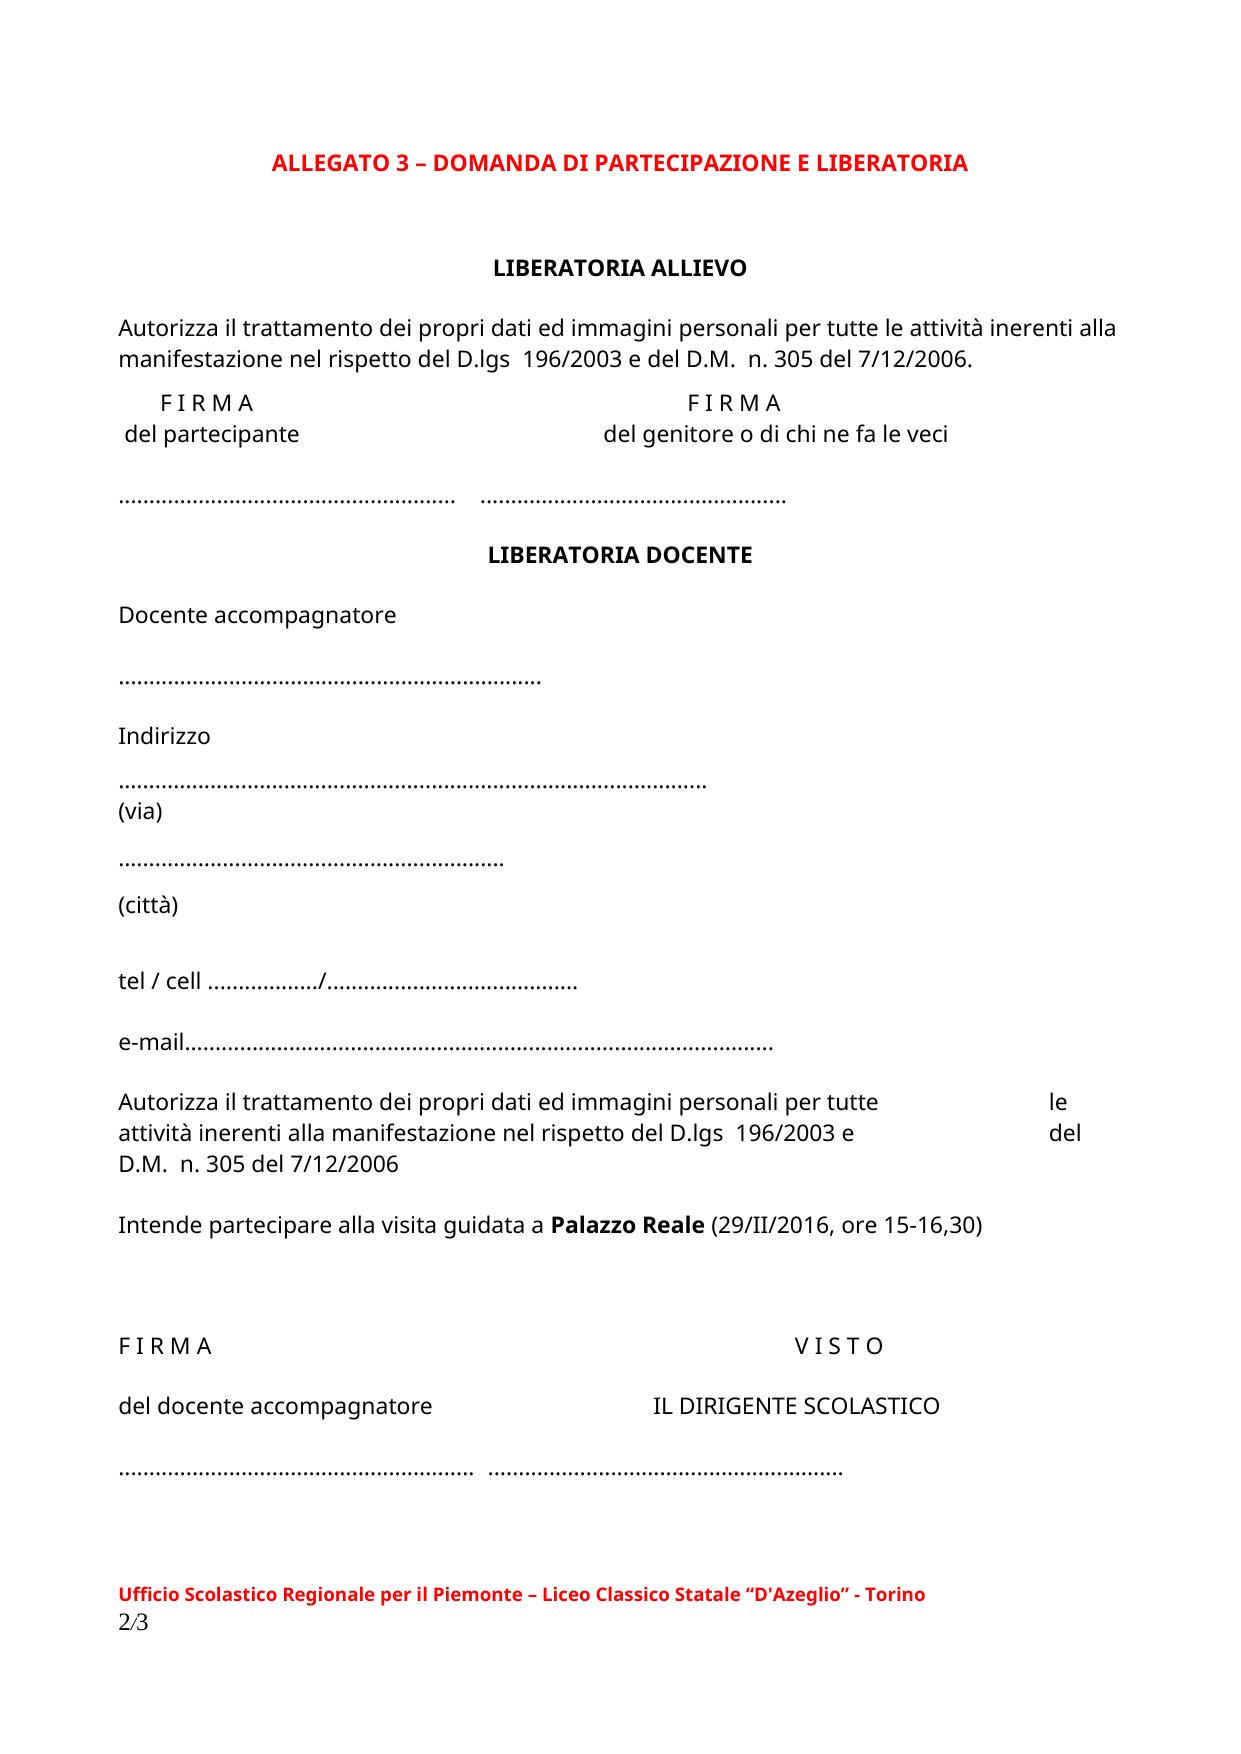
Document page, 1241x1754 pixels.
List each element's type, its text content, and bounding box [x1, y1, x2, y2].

text F I R M A F I R M A [118, 387, 1122, 418]
text LIBERATORIA DOCENTE [118, 539, 1122, 570]
text .......................................................... .......................................................... [118, 1450, 1122, 1482]
text ..................................................................... [118, 660, 1122, 691]
text (città) [118, 889, 1122, 920]
text …............................................................................................. [118, 764, 1122, 795]
text Autorizza il trattamento dei propri dati ed immagini personali per tutte le attività inerenti alla manifestazione nel rispetto del D.lgs 196/2003 e del D.M. n. 305 del 7/12/2006. [118, 312, 1122, 374]
text (via) [118, 795, 1122, 826]
text Indirizzo [118, 720, 1122, 751]
text F I R M A V I S T O [118, 1329, 1122, 1361]
text del partecipante del genitore o di chi ne fa le veci [118, 418, 1122, 449]
text tel / cell ................../......................................... [118, 965, 1122, 996]
text …............................................................ [118, 842, 1122, 873]
text Docente accompagnatore [118, 599, 1122, 631]
text Intende partecipare alla visita guidata a Palazzo Reale (29/II/2016, ore 15-16,30) [118, 1209, 1122, 1240]
text del docente accompagnatore IL DIRIGENTE SCOLASTICO [118, 1390, 1122, 1421]
text ....................................................... .................................................. [118, 478, 1122, 510]
text e-mail…............................................................................................. [118, 1025, 1122, 1057]
text Autorizza il trattamento dei propri dati ed immagini personali per tutte le attività inerenti alla manifestazione nel rispetto del D.lgs 196/2003 e del D.M. n. 305 del 7/12/2006 [118, 1086, 1122, 1179]
text LIBERATORIA ALLIEVO [118, 251, 1122, 283]
